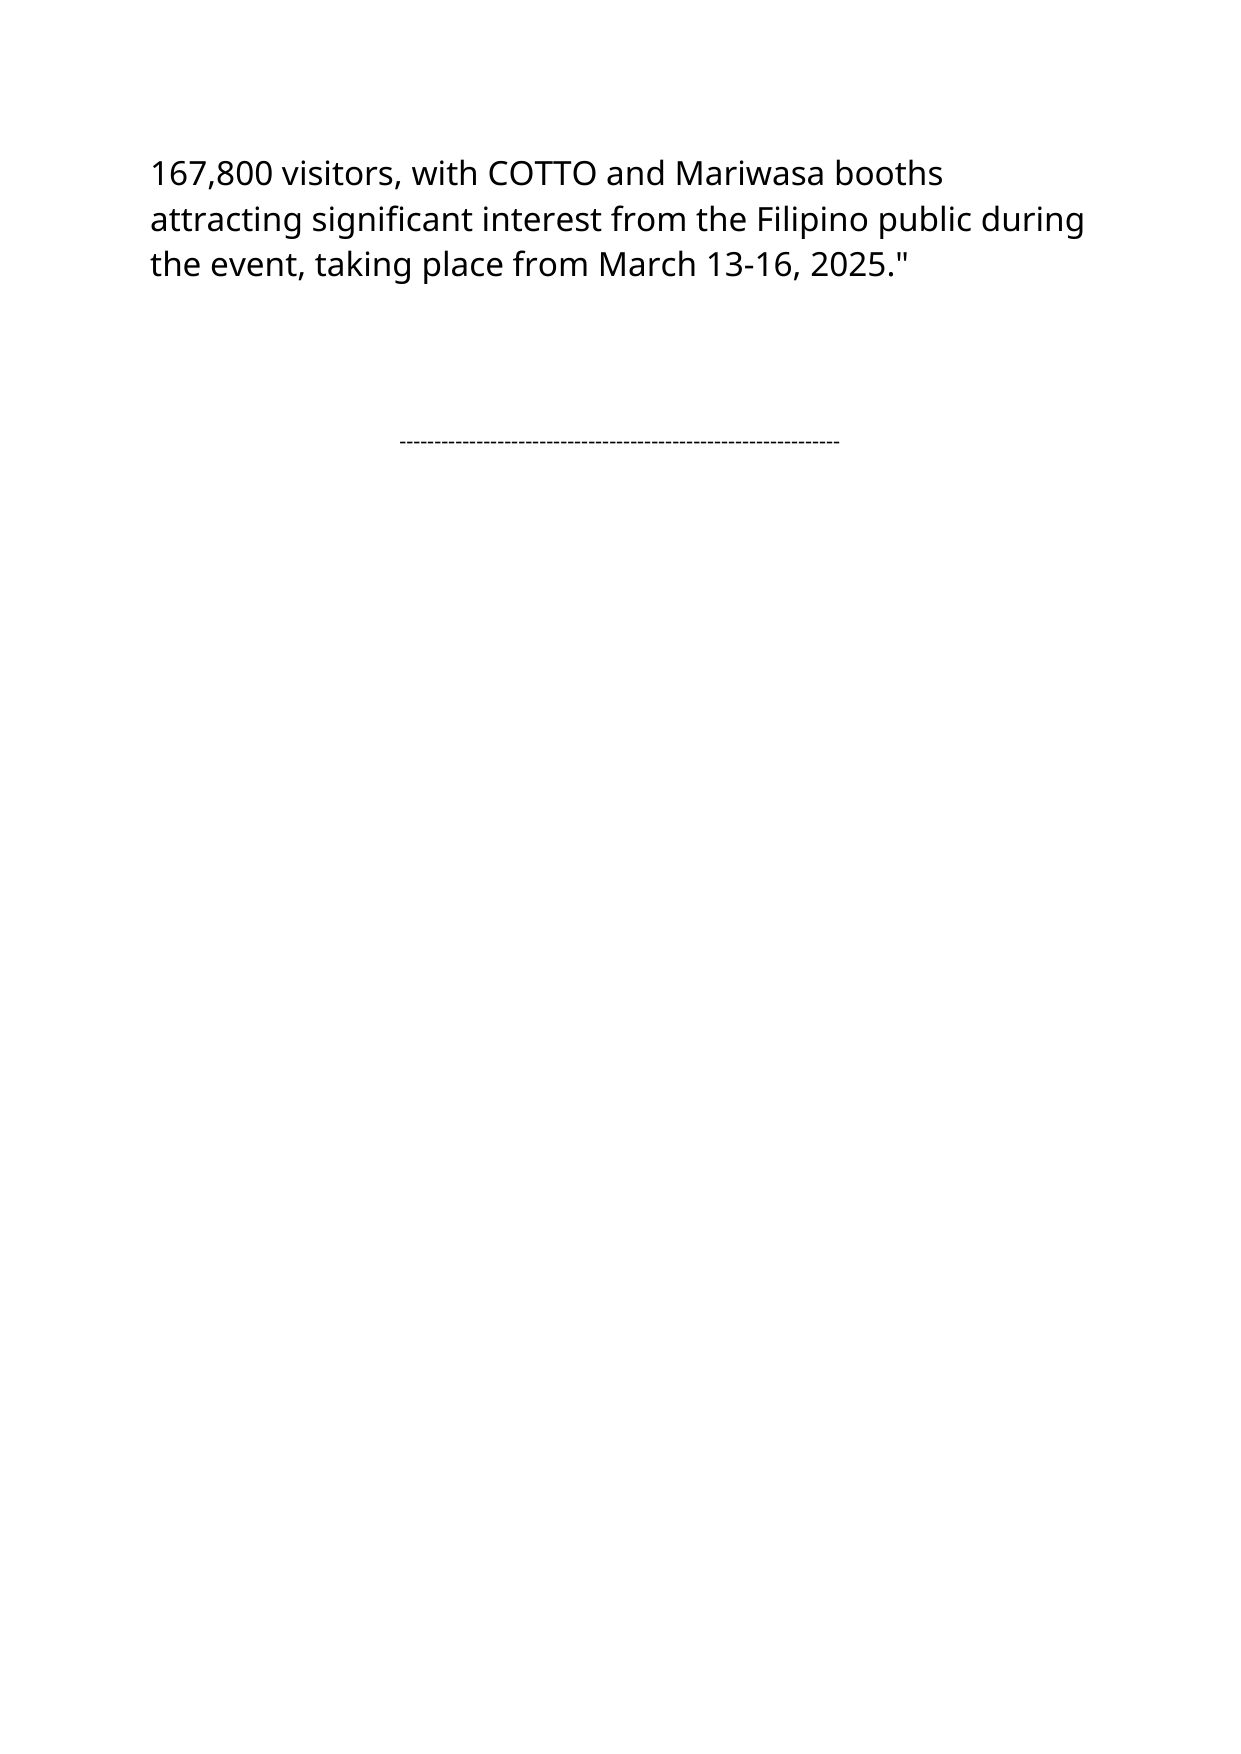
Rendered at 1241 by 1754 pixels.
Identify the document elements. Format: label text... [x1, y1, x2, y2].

text --------------------------------------------------------------- [150, 427, 1090, 455]
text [150, 150, 1090, 286]
